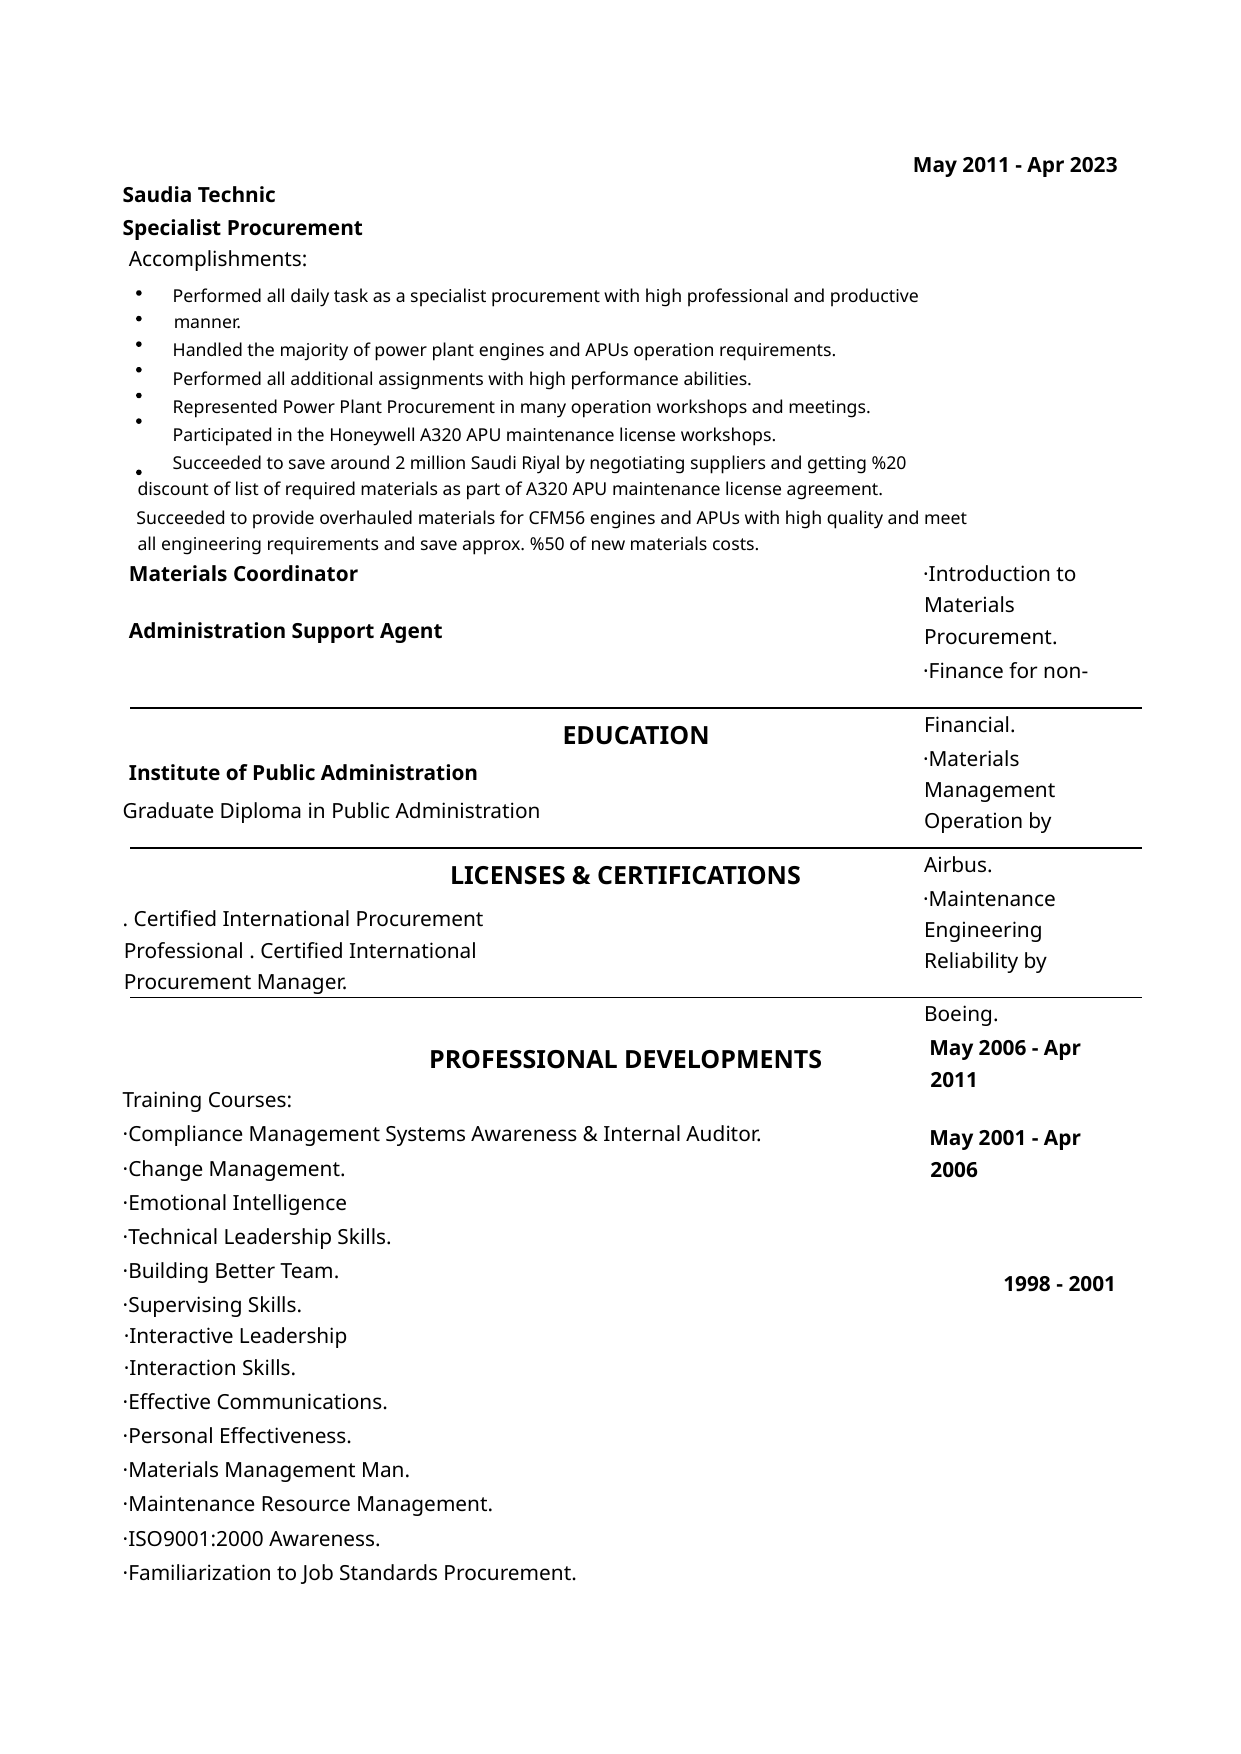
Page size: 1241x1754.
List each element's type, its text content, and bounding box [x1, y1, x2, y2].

text ·Materials Management Operation by Airbus. [923, 849, 1116, 878]
text Represented Power Plant Procurement in many operation workshops and meetings. [136, 394, 979, 418]
subtitle LICENSES & CERTIFICATIONS [124, 858, 801, 892]
text Handled the majority of power plant engines and APUs operation requirements. [136, 338, 979, 362]
text ·Effective Communications. [122, 1387, 821, 1416]
subtitle PROFESSIONAL DEVELOPMENTS [124, 1042, 822, 1076]
text ·Emotional Intelligence [122, 1188, 821, 1216]
text Institute of Public Administration [129, 758, 821, 786]
text ·Familiarization to Job Standards Procurement. [122, 1558, 821, 1586]
text ·Maintenance Engineering Reliability by Boeing. [923, 998, 1116, 1028]
text ·Supervising Skills. ·Interactive Leadership ·Interaction Skills. [122, 1290, 394, 1381]
subtitle EDUCATION [562, 718, 821, 752]
text 1998 - 2001 [924, 1269, 1116, 1298]
text Specialist Procurement Accomplishments: [122, 213, 531, 272]
text May 2001 - Apr 2006 [929, 1123, 1116, 1183]
text ·Maintenance Resource Management. [122, 1489, 821, 1518]
text ·Materials Management Operation by Airbus. [923, 744, 1116, 847]
text ·Building Better Team. [122, 1256, 821, 1285]
text ·Change Management. [122, 1154, 821, 1182]
text May 2011 - Apr 2023 [138, 150, 1117, 178]
text ·Finance for non-Financial. [923, 656, 1116, 707]
text ·Introduction to Materials Procurement. [923, 559, 1116, 650]
text May 2006 - Apr 2011 [929, 1033, 1116, 1093]
text Performed all additional assignments with high performance abilities. [136, 366, 979, 390]
text Saudia Technic [122, 181, 531, 209]
text Materials Coordinator [129, 559, 821, 588]
text ·ISO9001:2000 Awareness. [122, 1524, 821, 1552]
text Succeeded to save around 2 million Saudi Riyal by negotiating suppliers and getting %20 discount of list of required materials as part of A320 APU maintenance license agreement. [136, 451, 979, 501]
text Administration Support Agent [129, 617, 821, 645]
text ·Maintenance Engineering Reliability by Boeing. [923, 884, 1116, 997]
text Performed all daily task as a specialist procurement with high professional and productive manner. [136, 284, 979, 334]
text Training Courses: [122, 1085, 821, 1114]
text Succeeded to provide overhauled materials for CFM56 engines and APUs with high quality and meet all engineering requirements and save approx. %50 of new materials costs. [136, 505, 979, 555]
text Participated in the Honeywell A320 APU maintenance license workshops. [136, 423, 979, 447]
text ·Personal Effectiveness. [122, 1421, 821, 1450]
text ·Compliance Management Systems Awareness & Internal Auditor. [122, 1119, 821, 1148]
text ·Finance for non-Financial. [923, 709, 1116, 738]
text ·Technical Leadership Skills. [122, 1222, 821, 1251]
text . Certified International Procurement Professional . Certified International Procurement Manager. [122, 904, 600, 996]
text Graduate Diploma in Public Administration [122, 796, 821, 825]
text ·Materials Management Man. [122, 1455, 821, 1484]
